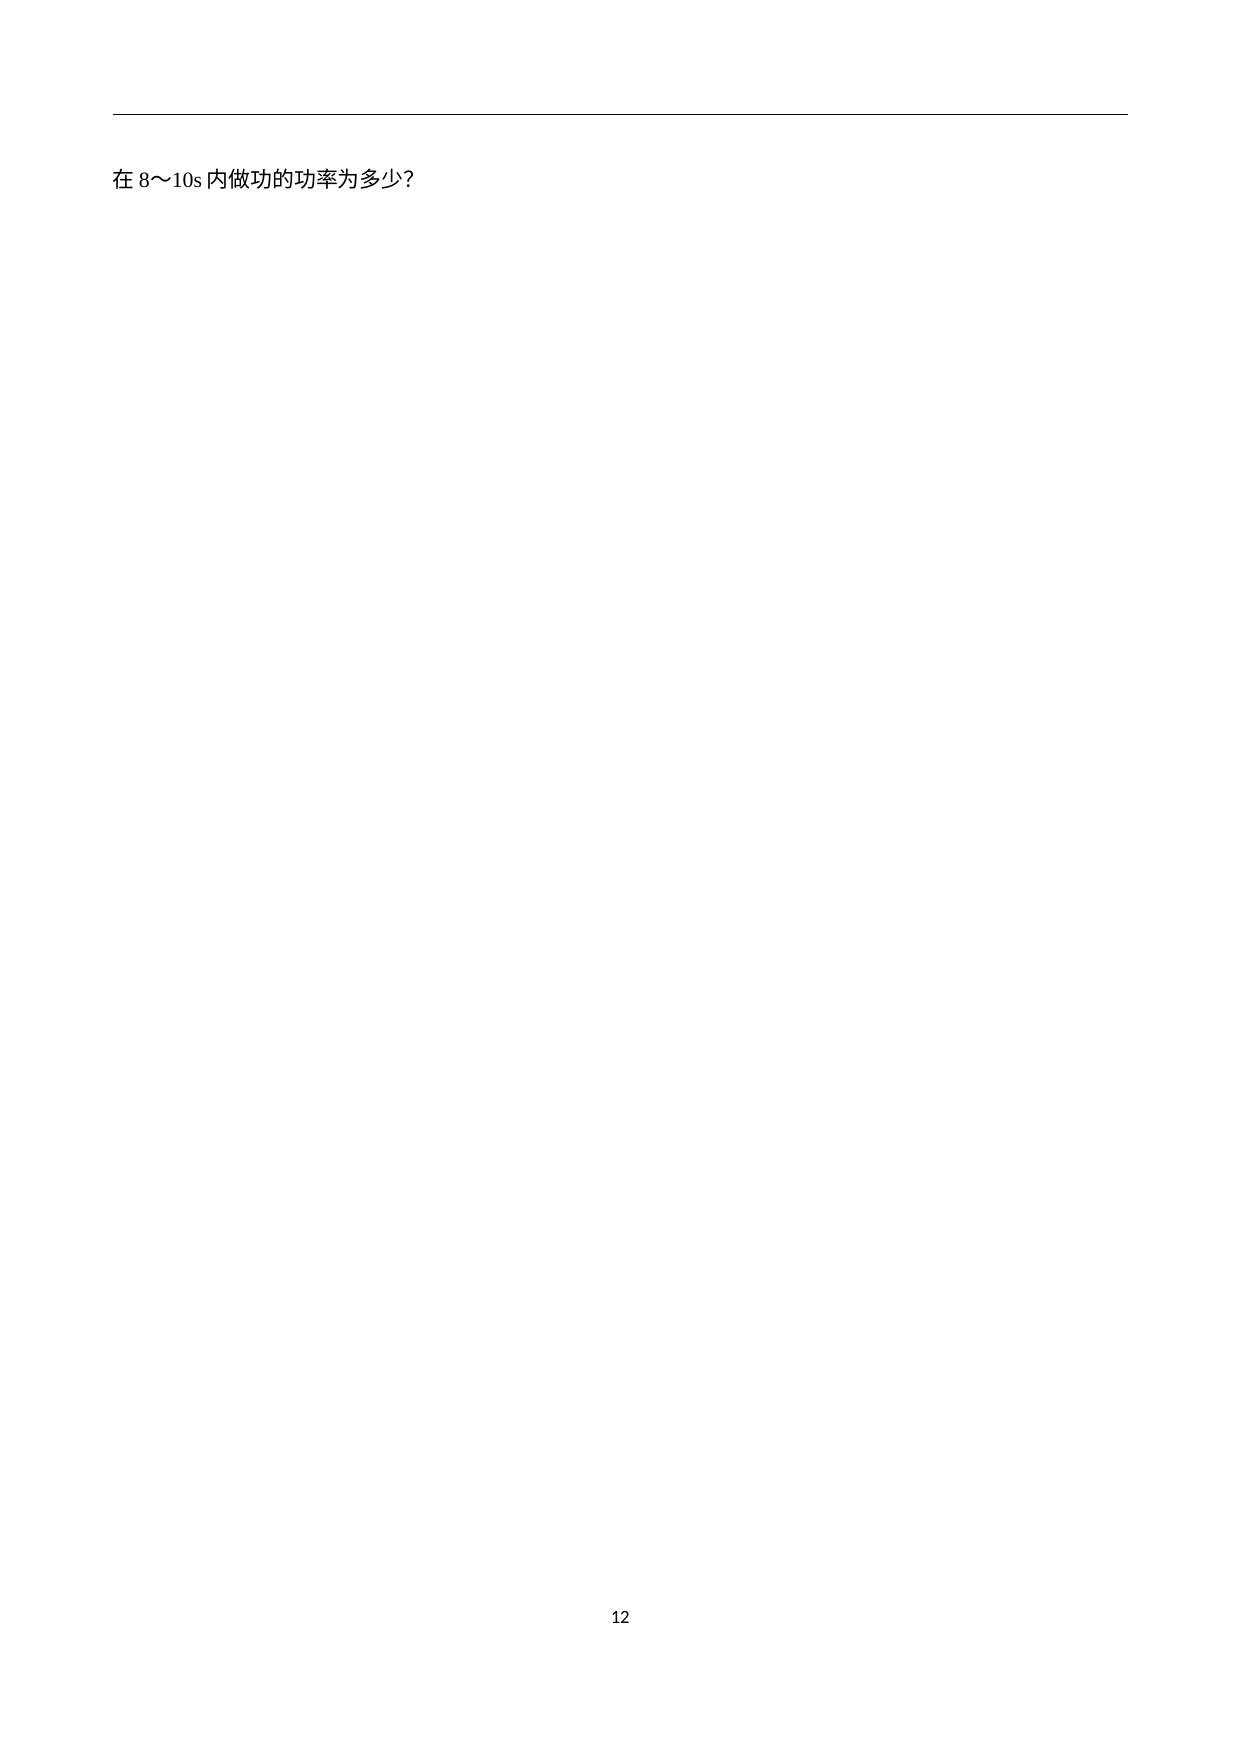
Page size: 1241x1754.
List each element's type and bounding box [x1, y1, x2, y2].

text [112, 162, 1128, 194]
